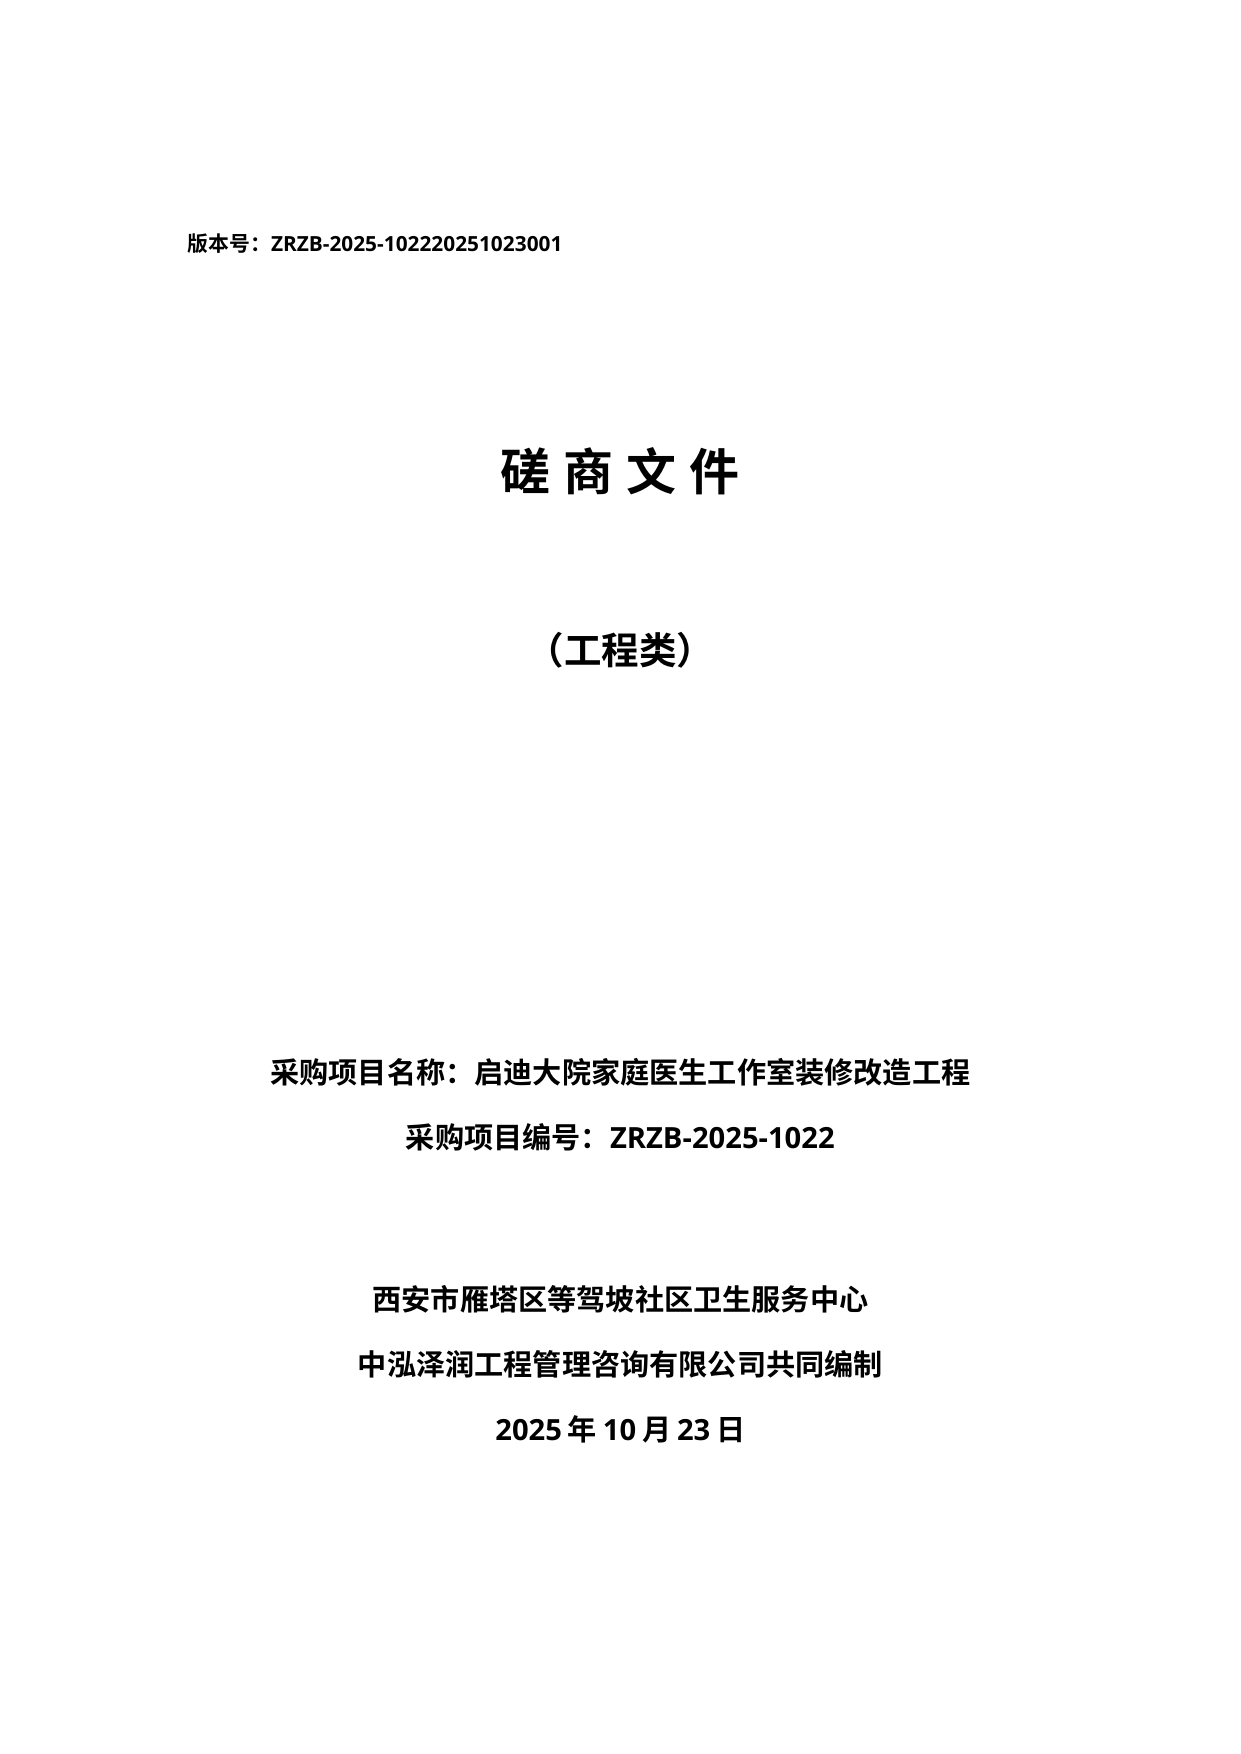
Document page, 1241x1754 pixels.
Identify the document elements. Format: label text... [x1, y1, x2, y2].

text 磋 商 文 件 [187, 422, 1053, 617]
text 2025年10月23日 [187, 1397, 1053, 1462]
text 西安市雁塔区等驾坡社区卫生服务中心 [187, 1267, 1053, 1332]
text 中泓泽润工程管理咨询有限公司共同编制 [187, 1332, 1053, 1397]
text 采购项目编号：ZRZB-2025-1022 [187, 1104, 1053, 1267]
text （工程类） [187, 617, 1053, 1039]
text 版本号：ZRZB-2025-102220251023001 [187, 227, 1053, 422]
text 采购项目名称：启迪大院家庭医生工作室装修改造工程 [187, 1039, 1053, 1104]
